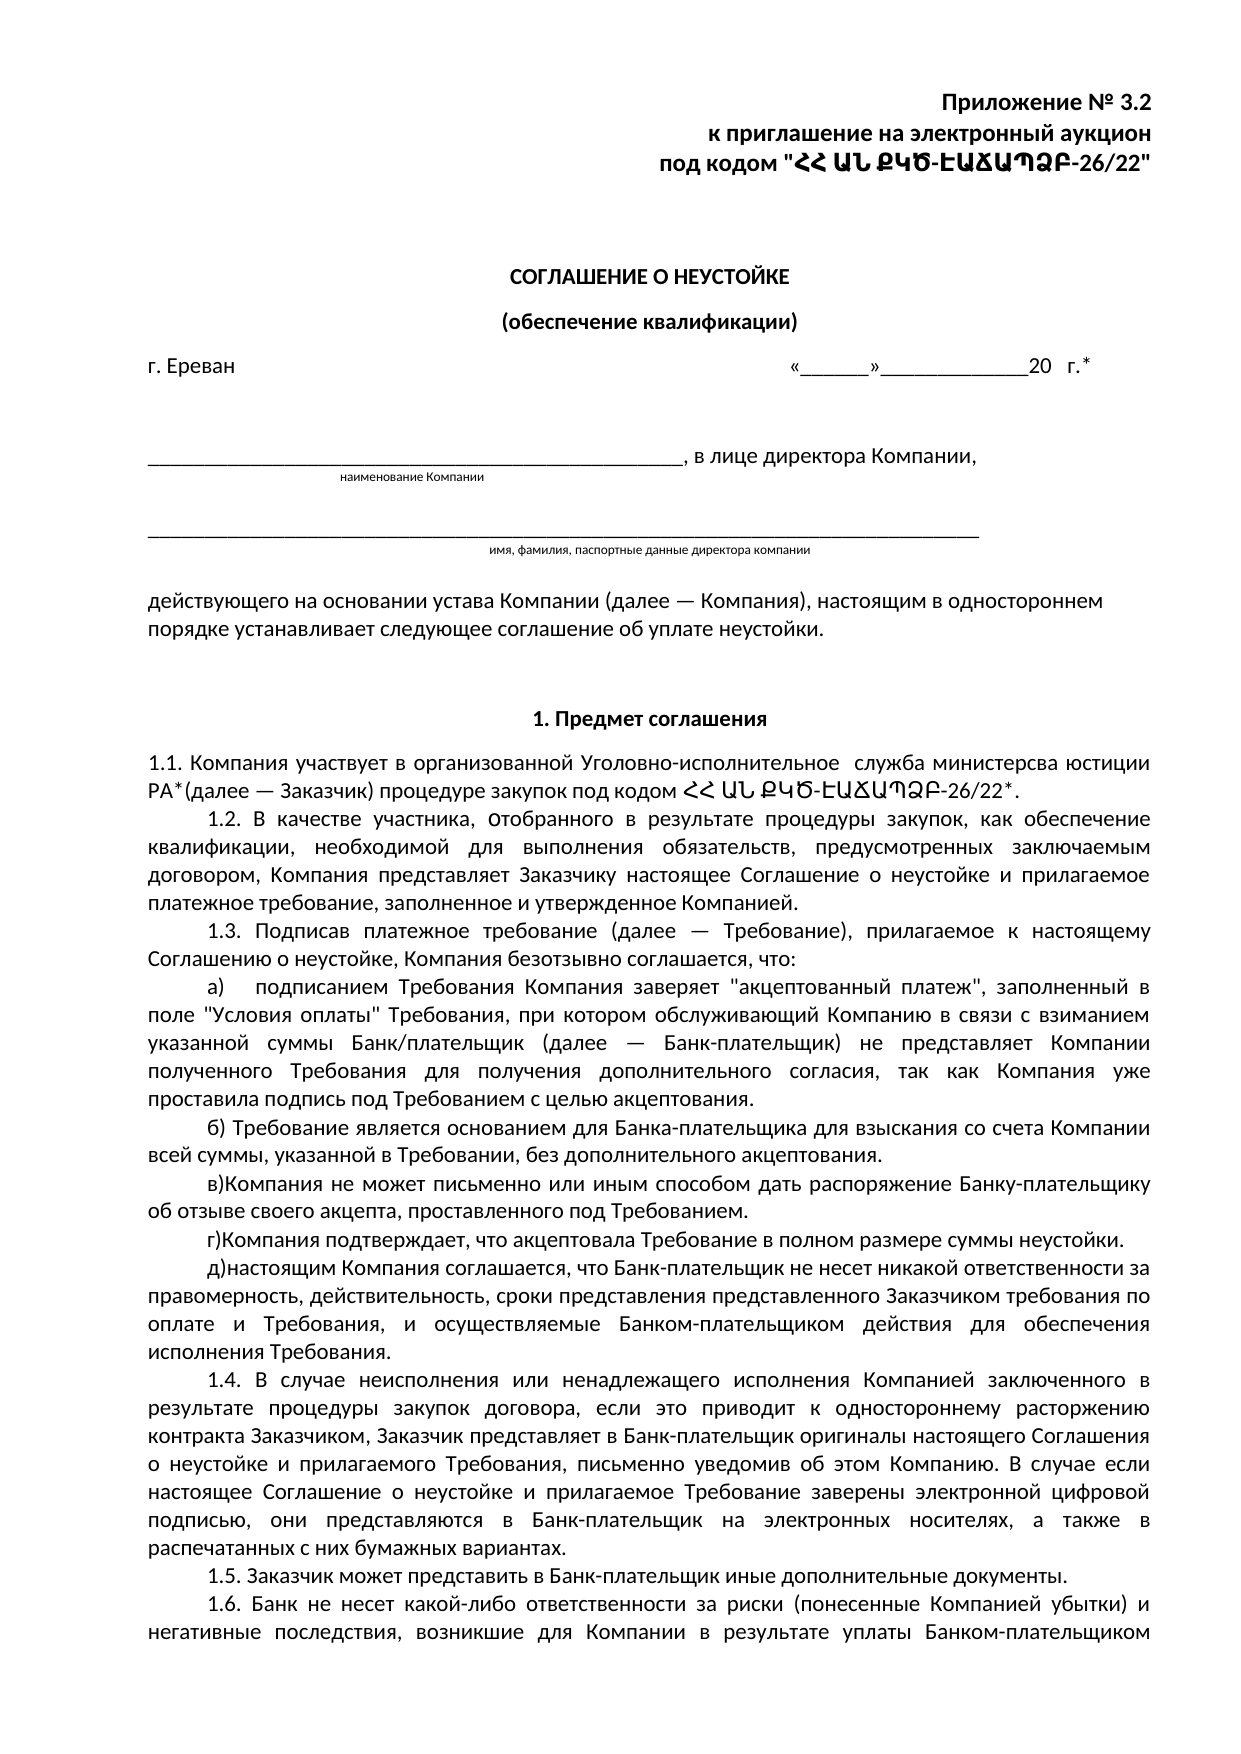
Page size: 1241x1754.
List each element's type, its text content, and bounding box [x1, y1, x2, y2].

text 1.1. Компания участвует в организованной Уголовно-исполнительное служба министерсва юстиции РА*(далее — Заказчик) процедуре закупок под кодом ՀՀ ԱՆ ՔԿԾ-ԷԱՃԱՊՁԲ-26/22*. [148, 748, 1152, 804]
text 1.2. В качестве участника, օтобранного в результате процедуры закупок, как обеспечение квалификации, необходимой для выполнения обязательств, предусмотренных заключаемым договором, Kомпания представляет Заказчику настоящее Соглашение о неустойке и прилагаемое платежное требование, заполненное и утвержденное Компанией. [148, 804, 1152, 916]
text (обеспечение квалификации) [148, 307, 1152, 335]
text имя, фамилия, паспортные данные директора компании [148, 542, 1152, 569]
text 1.5. Заказчик может представить в Банк-плательщик иные дополнительные документы. [148, 1561, 1152, 1589]
text к приглашение на электронный аукцион [177, 117, 1152, 147]
text 1.3. Подписав платежное требование (далее — Требование), прилагаемое к настоящему Соглашению о неустойке, Компания безотзывно соглашается, что: [148, 916, 1152, 972]
text 1. Предмет соглашения [148, 704, 1152, 732]
text 1.4. В случае неисполнения или ненадлежащего исполнения Компанией заключенного в результате процедуры закупок договора, если это приводит к одностороннему расторжению контракта Заказчиком, Заказчик представляет в Банк-плательщик оригиналы настоящего Соглашения о неустойке и прилагаемого Требования, письменно уведомив об этом Компанию. В случае если настоящее Соглашение о неустойке и прилагаемое Требование заверены электронной цифровой подписью, они представляются в Банк-плательщик на электронных носителях, а также в распечатанных с них бумажных вариантах. [148, 1365, 1152, 1561]
text д)настоящим Компания соглашается, что Банк-плательщик не несет никакой ответственности за правомерность, действительность, сроки представления представленного Заказчиком требования по оплате и Требования, и осуществляемые Банком-плательщиком действия для обеспечения исполнения Требования. [148, 1253, 1152, 1365]
text под кодом "ՀՀ ԱՆ ՔԿԾ-ԷԱՃԱՊՁԲ-26/22" [177, 147, 1152, 178]
text г)Компания подтверждает, что акцептовала Требование в полном размере суммы неустойки. [148, 1225, 1152, 1253]
text Приложение № 3.2 [148, 86, 1152, 117]
text СОГЛАШЕНИЕ О НЕУСТОЙКЕ [148, 262, 1152, 290]
table_header г. Ереван [136, 351, 635, 396]
text _______________________________________________, в лице директора Компании, [148, 441, 1152, 469]
text б) Требование является основанием для Банка-плательщика для взыскания со счета Компании всей суммы, указанной в Требовании, без дополнительного акцептования. [148, 1113, 1152, 1169]
text а) подписанием Требования Компания заверяет "акцептованный платеж", заполненный в поле "Условия оплаты" Требования, при котором обслуживающий Компанию в связи с взиманием указанной суммы Банк/плательщик (далее — Банк-плательщик) не представляет Компании полученного Требования для получения дополнительного согласия, так как Компания уже проставила подпись под Требованием с целью акцептования. [148, 972, 1152, 1113]
text в)Компания не может письменно или иным способом дать распоряжение Банку-плательщику об отзыве своего акцепта, проставленного под Требованием. [148, 1169, 1152, 1225]
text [148, 1589, 1152, 1645]
text _________________________________________________________________________ [148, 513, 1152, 542]
text порядке устанавливает следующее соглашение об уплате неустойки. [148, 614, 1152, 642]
text действующего на основании устава Компании (далее — Компания), настоящим в одностороннем [148, 586, 1152, 614]
text наименование Компании [340, 469, 1152, 497]
table_header «______»_____________20 г.* [635, 351, 1104, 396]
